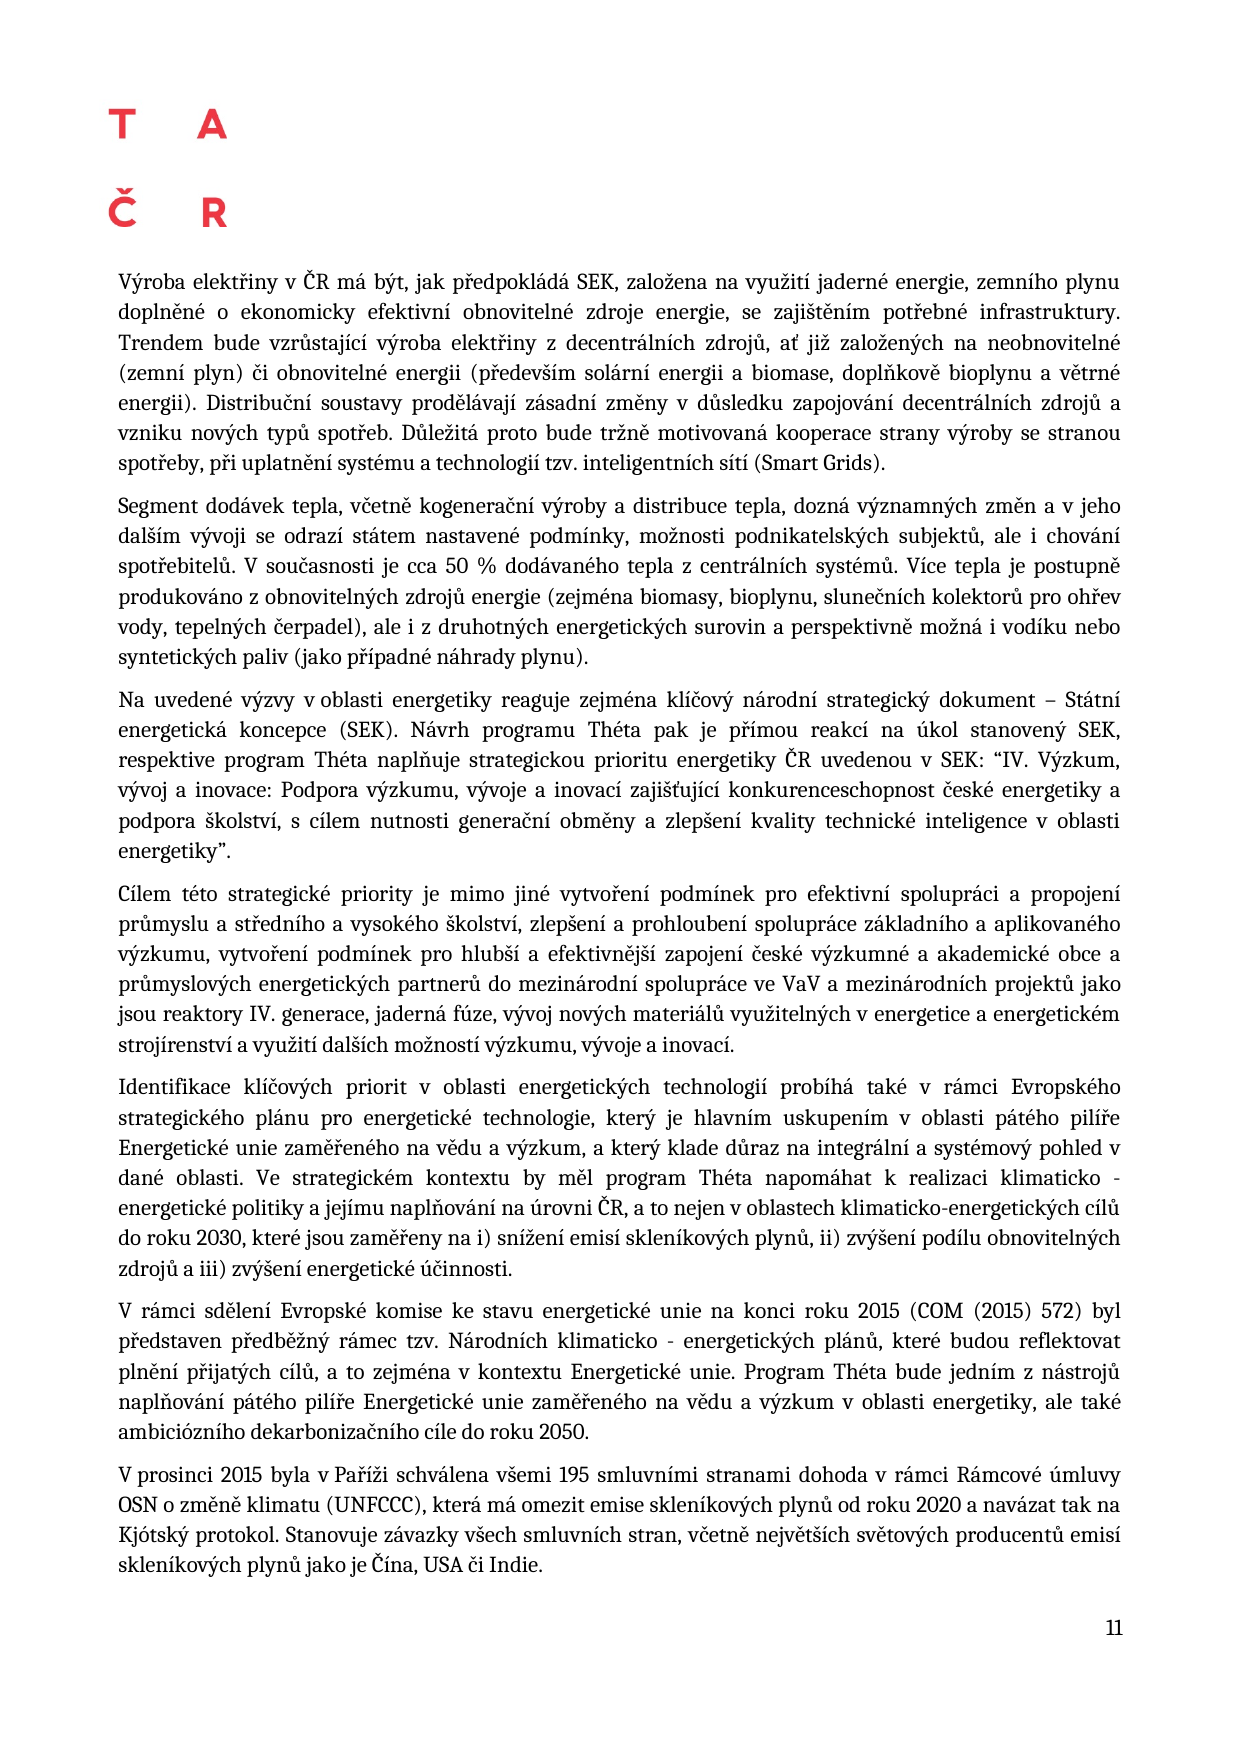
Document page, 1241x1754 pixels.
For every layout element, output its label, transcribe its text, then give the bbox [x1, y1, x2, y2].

picture [0, 0, 227, 227]
text Identifikace klíčových priorit v oblasti energetických technologií probíhá také v rámci Evropského strategického plánu pro energetické technologie, který je hlavním uskupením v oblasti pátého pilíře Energetické unie zaměřeného na vědu a výzkum, a který klade důraz na integrální a systémový pohled v dané oblasti. Ve strategickém kontextu by měl program Théta napomáhat k realizaci klimaticko - energetické politiky a jejímu naplňování na úrovni ČR, a to nejen v oblastech klimaticko-energetických cílů do roku 2030, které jsou zaměřeny na i) snížení emisí skleníkových plynů, ii) zvýšení podílu obnovitelných zdrojů a iii) zvýšení energetické účinnosti. [118, 1074, 1122, 1282]
text Na uvedené výzvy v oblasti energetiky reaguje zejména klíčový národní strategický dokument – Státní energetická koncepce (SEK). Návrh programu Théta pak je přímou reakcí na úkol stanovený SEK, respektive program Théta naplňuje strategickou prioritu energetiky ČR uvedenou v SEK: “IV. Výzkum, vývoj a inovace: Podpora výzkumu, vývoje a inovací zajišťující konkurenceschopnost české energetiky a podpora školství, s cílem nutnosti generační obměny a zlepšení kvality technické inteligence v oblasti energetiky”. [118, 687, 1122, 864]
text Cílem této strategické priority je mimo jiné vytvoření podmínek pro efektivní spolupráci a propojení průmyslu a středního a vysokého školství, zlepšení a prohloubení spolupráce základního a aplikovaného výzkumu, vytvoření podmínek pro hlubší a efektivnější zapojení české výzkumné a akademické obce a průmyslových energetických partnerů do mezinárodní spolupráce ve VaV a mezinárodních projektů jako jsou reaktory IV. generace, jaderná fúze, vývoj nových materiálů využitelných v energetice a energetickém strojírenství a využití dalších možností výzkumu, vývoje a inovací. [118, 880, 1122, 1058]
text V prosinci 2015 byla v Paříži schválena všemi 195 smluvními stranami dohoda v rámci Rámcové úmluvy OSN o změně klimatu (UNFCCC), která má omezit emise skleníkových plynů od roku 2020 a navázat tak na Kjótský protokol. Stanovuje závazky všech smluvních stran, včetně největších světových producentů emisí skleníkových plynů jako je Čína, USA či Indie. [118, 1462, 1122, 1578]
text V rámci sdělení Evropské komise ke stavu energetické unie na konci roku 2015 (COM (2015) 572) byl představen předběžný rámec tzv. Národních klimaticko - energetických plánů, které budou reflektovat plnění přijatých cílů, a to zejména v kontextu Energetické unie. Program Théta bude jedním z nástrojů naplňování pátého pilíře Energetické unie zaměřeného na vědu a výzkum v oblasti energetiky, ale také ambiciózního dekarbonizačního cíle do roku 2050. [118, 1298, 1122, 1445]
